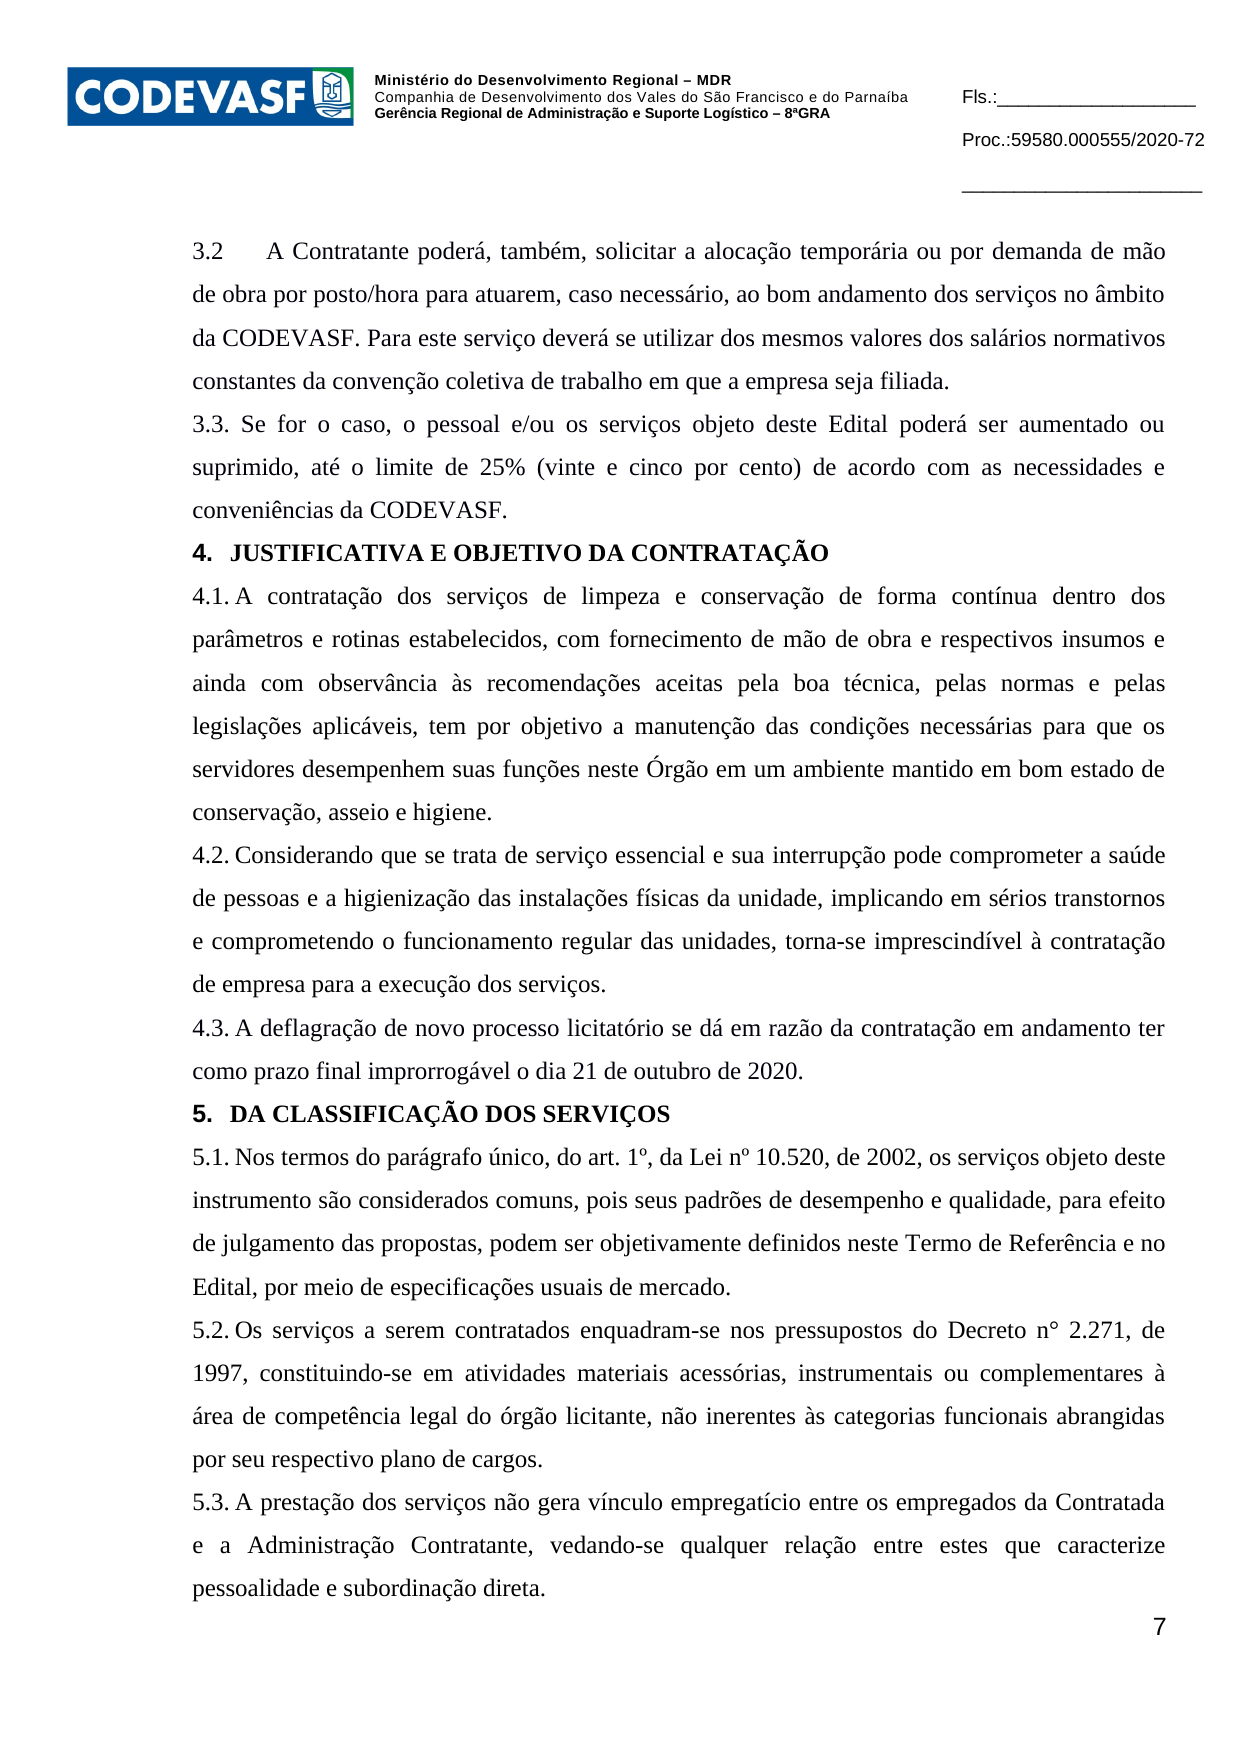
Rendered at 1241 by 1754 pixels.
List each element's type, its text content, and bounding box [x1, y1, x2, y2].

list 5.1. Nos termos do parágrafo único, do art. 1º, da Lei nº 10.520, de 2002, os serviços objeto deste instrumento são considerados comuns, pois seus padrões de desempenho e qualidade, para efeito de julgamento das propostas, podem ser objetivamente definidos neste Termo de Referência e no Edital, por meio de especificações usuais de mercado. [192, 1142, 1166, 1300]
list 5.3. A prestação dos serviços não gera vínculo empregatício entre os empregados da Contratada e a Administração Contratante, vedando-se qualquer relação entre estes que caracterize pessoalidade e subordinação direta. [192, 1487, 1166, 1602]
list 5.2. Os serviços a serem contratados enquadram-se nos pressupostos do Decreto n° 2.271, de 1997, constituindo-se em atividades materiais acessórias, instrumentais ou complementares à área de competência legal do órgão licitante, não inerentes às categorias funcionais abrangidas por seu respectivo plano de cargos. [192, 1315, 1166, 1473]
list JUSTIFICATIVA E OBJETIVO DA CONTRATAÇÃO [192, 538, 1166, 567]
picture [67, 67, 354, 126]
list 4.2. Considerando que se trata de serviço essencial e sua interrupção pode comprometer a saúde de pessoas e a higienização das instalações físicas da unidade, implicando em sérios transtornos e comprometendo o funcionamento regular das unidades, torna-se imprescindível à contratação de empresa para a execução dos serviços. [192, 840, 1166, 998]
text 3.2 A Contratante poderá, também, solicitar a alocação temporária ou por demanda de mão de obra por posto/hora para atuarem, caso necessário, ao bom andamento dos serviços no âmbito da CODEVASF. Para este serviço deverá se utilizar dos mesmos valores dos salários normativos constantes da convenção coletiva de trabalho em que a empresa seja filiada. [192, 236, 1166, 394]
text 3.3. Se for o caso, o pessoal e/ou os serviços objeto deste Edital poderá ser aumentado ou suprimido, até o limite de 25% (vinte e cinco por cento) de acordo com as necessidades e conveniências da CODEVASF. [192, 409, 1166, 524]
list 4.3. A deflagração de novo processo licitatório se dá em razão da contratação em andamento ter como prazo final improrrogável o dia 21 de outubro de 2020. [192, 1013, 1166, 1084]
list DA CLASSIFICAÇÃO DOS SERVIÇOS [192, 1099, 1166, 1128]
list 4.1. A contratação dos serviços de limpeza e conservação de forma contínua dentro dos parâmetros e rotinas estabelecidos, com fornecimento de mão de obra e respectivos insumos e ainda com observância às recomendações aceitas pela boa técnica, pelas normas e pelas legislações aplicáveis, tem por objetivo a manutenção das condições necessárias para que os servidores desempenhem suas funções neste Órgão em um ambiente mantido em bom estado de conservação, asseio e higiene. [192, 581, 1166, 826]
